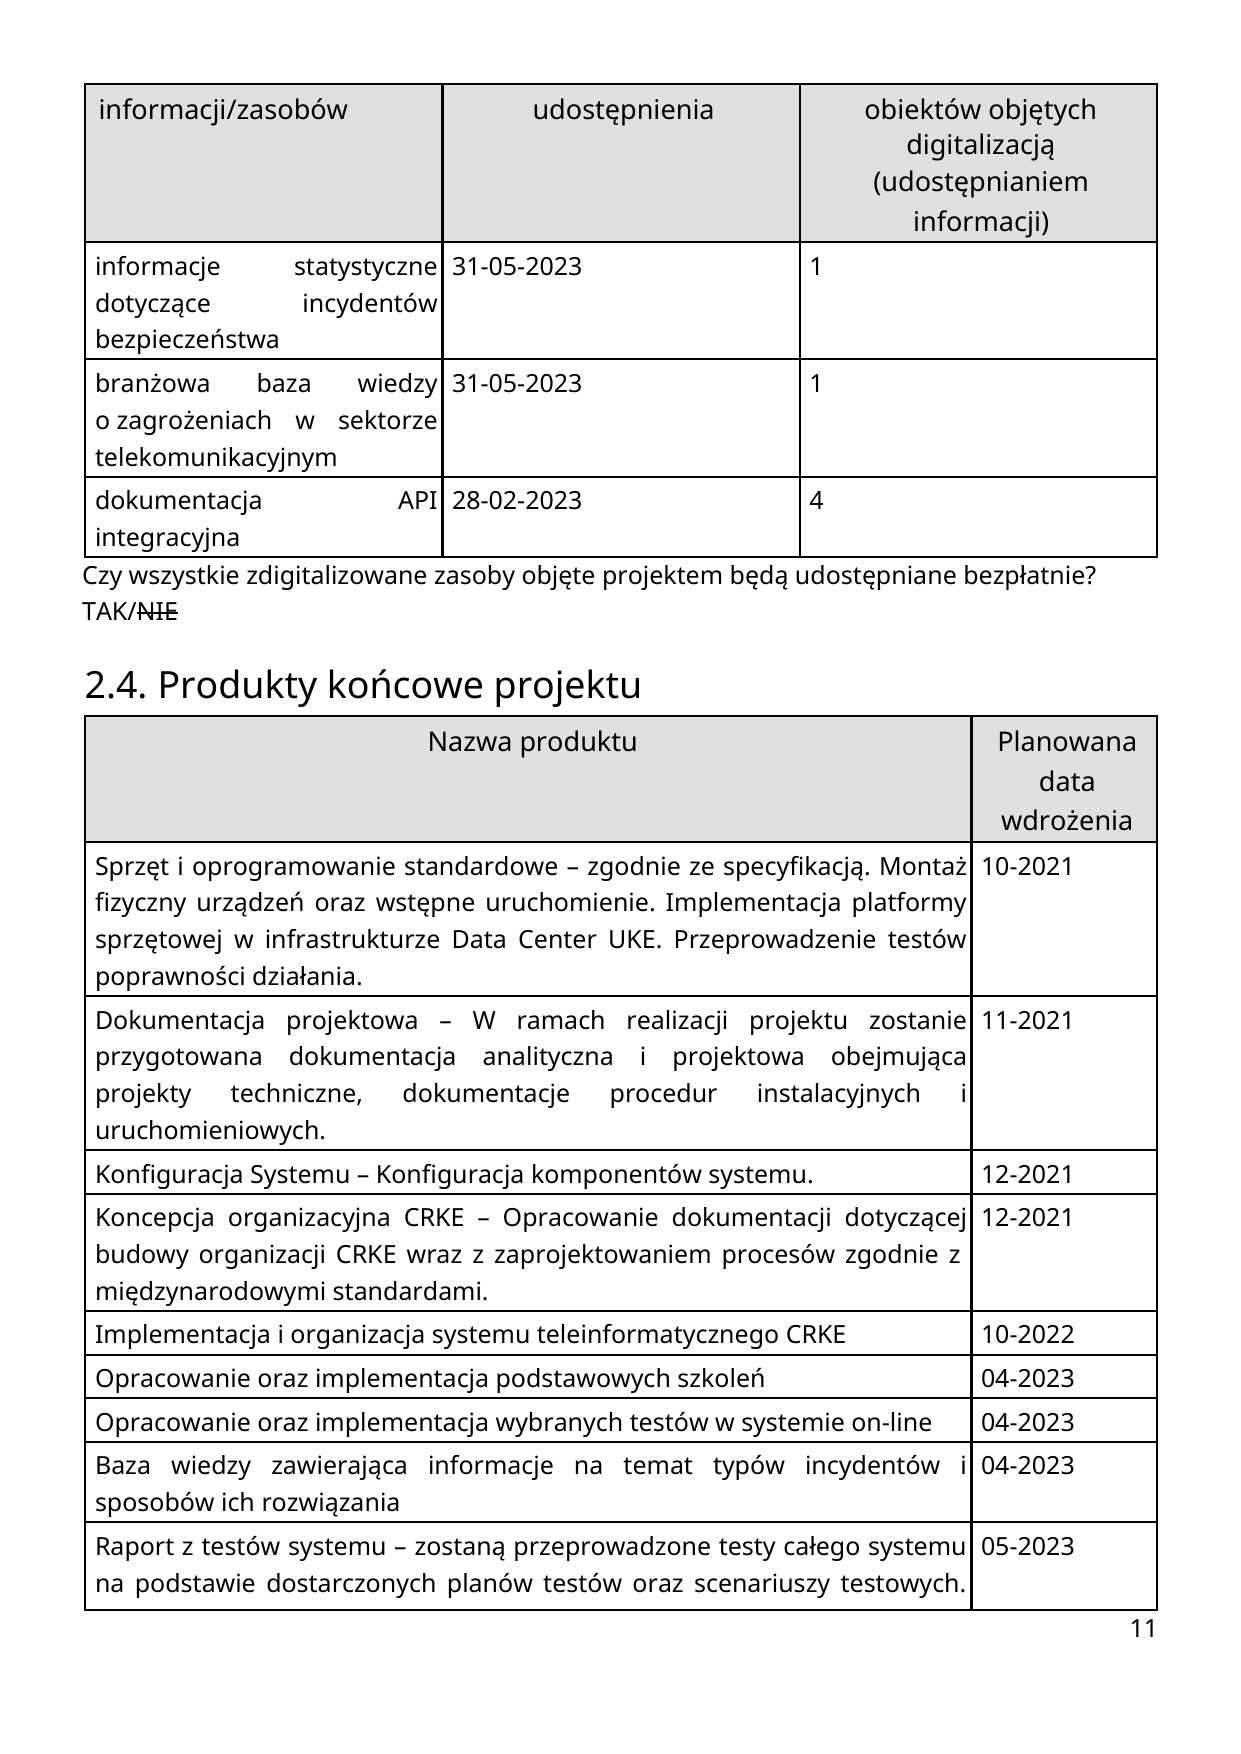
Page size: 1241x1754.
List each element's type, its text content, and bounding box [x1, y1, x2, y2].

text TAK/NIE [82, 594, 1158, 627]
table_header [86, 85, 441, 241]
table_cell 31-05-2023 [444, 243, 799, 358]
table_cell Baza wiedzy zawierająca informacje na temat typów incydentów i sposobów ich rozwiązania [86, 1443, 970, 1521]
table_cell 11-2021 [973, 997, 1156, 1149]
table_cell 12-2021 [973, 1151, 1156, 1193]
table_cell Opracowanie oraz implementacja wybranych testów w systemie on-line [86, 1399, 970, 1441]
table_cell branżowa baza wiedzy o zagrożeniach w sektorze telekomunikacyjnym [86, 360, 441, 476]
table_cell 31-05-2023 [444, 360, 799, 476]
table_cell 05-2023 [973, 1523, 1156, 1609]
table_cell 04-2023 [973, 1399, 1156, 1441]
table_cell 1 [801, 243, 1156, 358]
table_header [444, 85, 799, 241]
list Produkty końcowe projektu [84, 658, 1158, 709]
table_cell 10-2021 [973, 843, 1156, 995]
table_cell Sprzęt i oprogramowanie standardowe – zgodnie ze specyfikacją. Montaż fizyczny urządzeń oraz wstępne uruchomienie. Implementacja platformy sprzętowej w infrastrukturze Data Center UKE. Przeprowadzenie testów poprawności działania. [86, 843, 970, 995]
table_cell 10-2022 [973, 1312, 1156, 1353]
table_cell Implementacja i organizacja systemu teleinformatycznego CRKE [86, 1312, 970, 1353]
table_cell 12-2021 [973, 1195, 1156, 1310]
table_cell 28-02-2023 [444, 478, 799, 556]
table_header Planowana data wdrożenia [973, 717, 1156, 841]
table_cell Konfiguracja Systemu – Konfiguracja komponentów systemu. [86, 1151, 970, 1193]
table_cell Koncepcja organizacyjna CRKE – Opracowanie dokumentacji dotyczącej budowy organizacji CRKE wraz z zaprojektowaniem procesów zgodnie z międzynarodowymi standardami. [86, 1195, 970, 1310]
table_cell dokumentacja API integracyjna [86, 478, 441, 556]
table_cell 4 [801, 478, 1156, 556]
table_cell 1 [801, 360, 1156, 476]
table_cell 04-2023 [973, 1443, 1156, 1521]
table_cell informacje statystyczne dotyczące incydentów bezpieczeństwa [86, 243, 441, 358]
table_cell Opracowanie oraz implementacja podstawowych szkoleń [86, 1356, 970, 1397]
table_header Nazwa produktu [86, 717, 970, 841]
table_cell Dokumentacja projektowa – W ramach realizacji projektu zostanie przygotowana dokumentacja analityczna i projektowa obejmująca projekty techniczne, dokumentacje procedur instalacyjnych i uruchomieniowych. [86, 997, 970, 1149]
text Czy wszystkie zdigitalizowane zasoby objęte projektem będą udostępniane bezpłatnie? [82, 558, 1158, 591]
table_cell 04-2023 [973, 1356, 1156, 1397]
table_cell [86, 1523, 970, 1609]
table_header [801, 85, 1156, 241]
